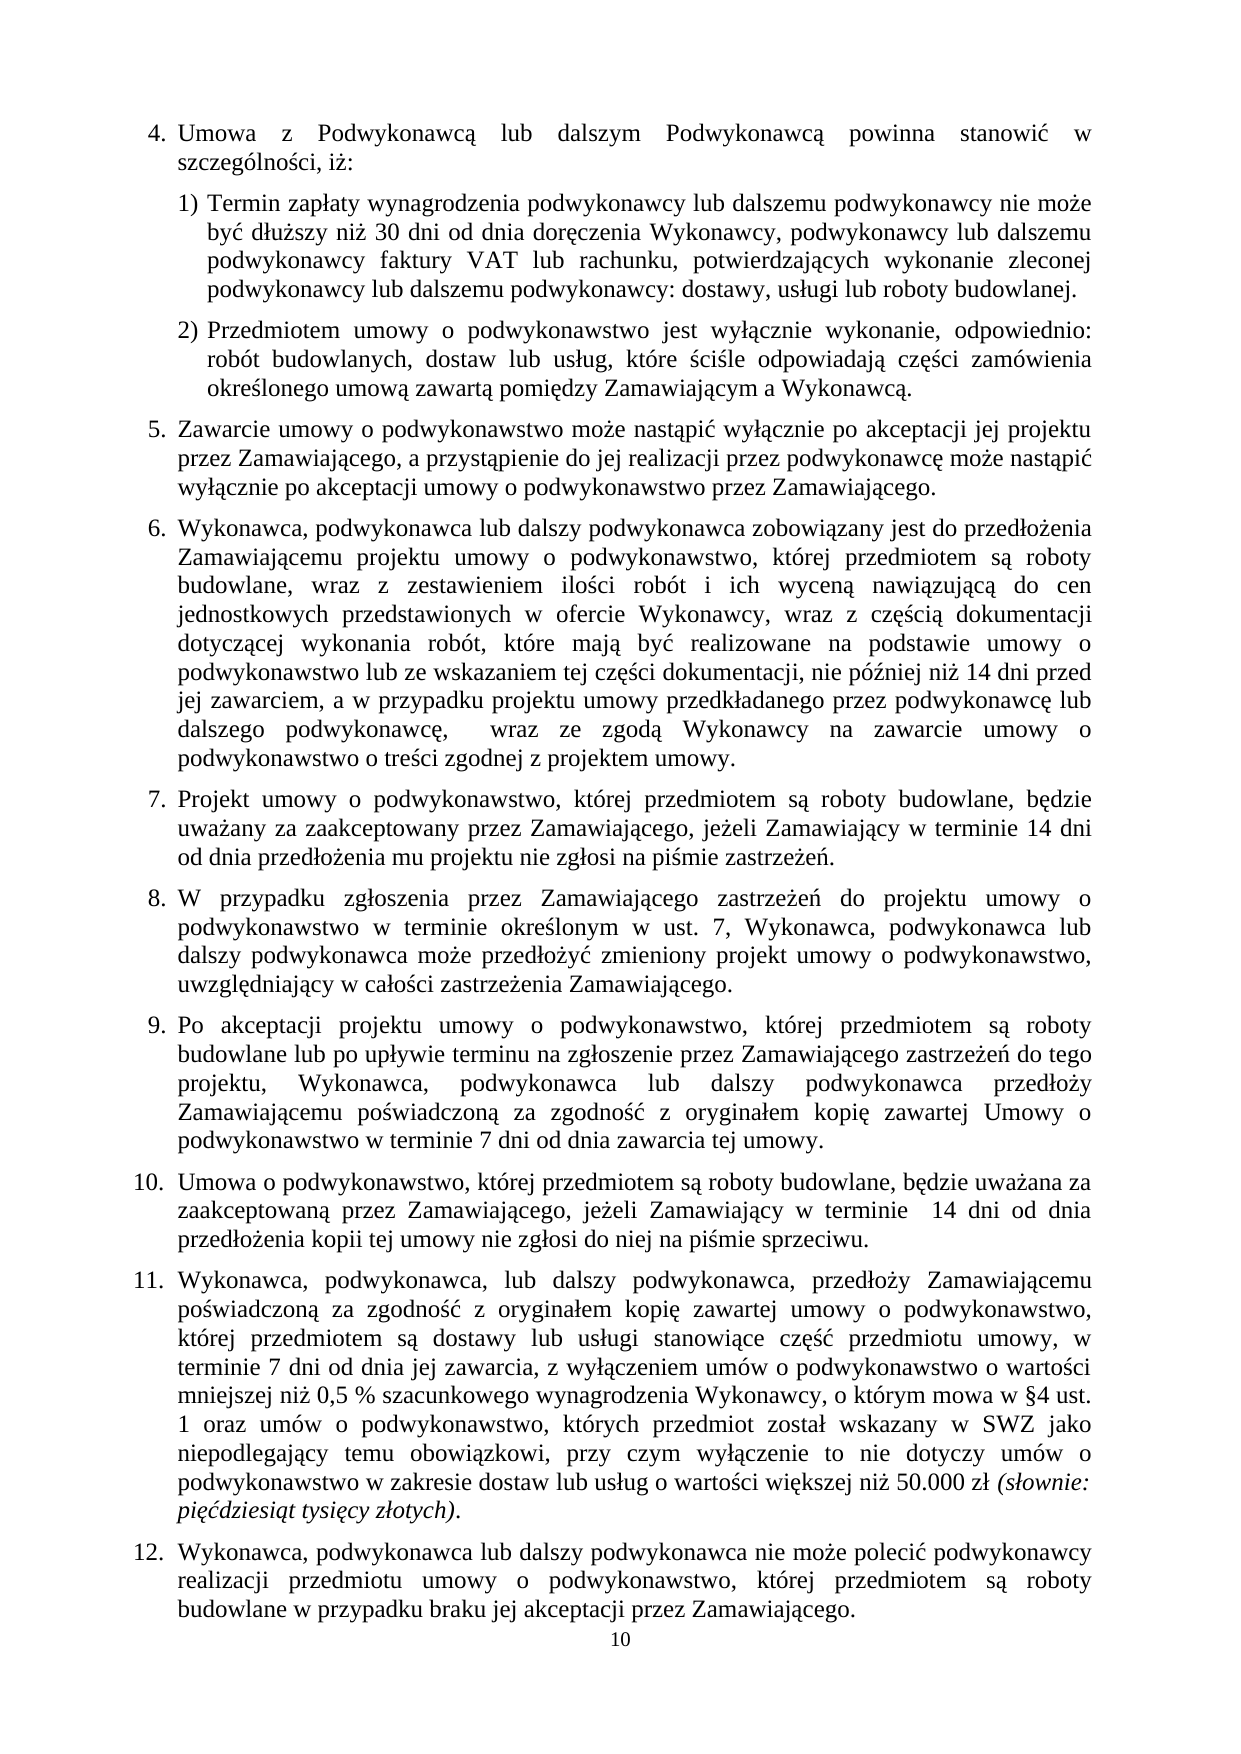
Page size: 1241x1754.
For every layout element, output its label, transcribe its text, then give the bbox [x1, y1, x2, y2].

list Wykonawca, podwykonawca, lub dalszy podwykonawca, przedłoży Zamawiającemu poświadczoną za zgodność z oryginałem kopię zawartej umowy o podwykonawstwo, której przedmiotem są dostawy lub usługi stanowiące część przedmiotu umowy, w terminie 7 dni od dnia jej zawarcia, z wyłączeniem umów o podwykonawstwo o wartości mniejszej niż 0,5 % szacunkowego wynagrodzenia Wykonawcy, o którym mowa w §4 ust. 1 oraz umów o podwykonawstwo, których przedmiot został wskazany w SWZ jako niepodlegający temu obowiązkowi, przy czym wyłączenie to nie dotyczy umów o podwykonawstwo w zakresie dostaw lub usług o wartości większej niż 50.000 zł (słownie: pięćdziesiąt tysięcy złotych). [133, 1266, 1092, 1524]
list Wykonawca, podwykonawca lub dalszy podwykonawca nie może polecić podwykonawcy realizacji przedmiotu umowy o podwykonawstwo, której przedmiotem są roboty budowlane w przypadku braku jej akceptacji przez Zamawiającego. [133, 1537, 1092, 1623]
list Po akceptacji projektu umowy o podwykonawstwo, której przedmiotem są roboty budowlane lub po upływie terminu na zgłoszenie przez Zamawiającego zastrzeżeń do tego projektu, Wykonawca, podwykonawca lub dalszy podwykonawca przedłoży Zamawiającemu poświadczoną za zgodność z oryginałem kopię zawartej Umowy o podwykonawstwo w terminie 7 dni od dnia zawarcia tej umowy. [148, 1011, 1092, 1154]
list W przypadku zgłoszenia przez Zamawiającego zastrzeżeń do projektu umowy o podwykonawstwo w terminie określonym w ust. 7, Wykonawca, podwykonawca lub dalszy podwykonawca może przedłożyć zmieniony projekt umowy o podwykonawstwo, uwzględniający w całości zastrzeżenia Zamawiającego. [148, 883, 1092, 998]
list Zawarcie umowy o podwykonawstwo może nastąpić wyłącznie po akceptacji jej projektu przez Zamawiającego, a przystąpienie do jej realizacji przez podwykonawcę może nastąpić wyłącznie po akceptacji umowy o podwykonawstwo przez Zamawiającego. [148, 414, 1092, 501]
list Wykonawca, podwykonawca lub dalszy podwykonawca zobowiązany jest do przedłożenia Zamawiającemu projektu umowy o podwykonawstwo, której przedmiotem są roboty budowlane, wraz z zestawieniem ilości robót i ich wyceną nawiązującą do cen jednostkowych przedstawionych w ofercie Wykonawcy, wraz z częścią dokumentacji dotyczącej wykonania robót, które mają być realizowane na podstawie umowy o podwykonawstwo lub ze wskazaniem tej części dokumentacji, nie później niż 14 dni przed jej zawarciem, a w przypadku projektu umowy przedkładanego przez podwykonawcę lub dalszego podwykonawcę, wraz ze zgodą Wykonawcy na zawarcie umowy o podwykonawstwo o treści zgodnej z projektem umowy. [148, 513, 1092, 772]
list Umowa z Podwykonawcą lub dalszym Podwykonawcą powinna stanowić w szczególności, iż: [148, 118, 1092, 176]
list Projekt umowy o podwykonawstwo, której przedmiotem są roboty budowlane, będzie uważany za zaakceptowany przez Zamawiającego, jeżeli Zamawiający w terminie 14 dni od dnia przedłożenia mu projektu nie zgłosi na piśmie zastrzeżeń. [148, 784, 1092, 871]
list Termin zapłaty wynagrodzenia podwykonawcy lub dalszemu podwykonawcy nie może być dłuższy niż 30 dni od dnia doręczenia Wykonawcy, podwykonawcy lub dalszemu podwykonawcy faktury VAT lub rachunku, potwierdzających wykonanie zleconej podwykonawcy lub dalszemu podwykonawcy: dostawy, usługi lub roboty budowlanej. [177, 188, 1092, 303]
list Umowa o podwykonawstwo, której przedmiotem są roboty budowlane, będzie uważana za zaakceptowaną przez Zamawiającego, jeżeli Zamawiający w terminie 14 dni od dnia przedłożenia kopii tej umowy nie zgłosi do niej na piśmie sprzeciwu. [133, 1167, 1092, 1253]
list Przedmiotem umowy o podwykonawstwo jest wyłącznie wykonanie, odpowiednio: robót budowlanych, dostaw lub usług, które ściśle odpowiadają części zamówienia określonego umową zawartą pomiędzy Zamawiającym a Wykonawcą. [177, 316, 1092, 402]
